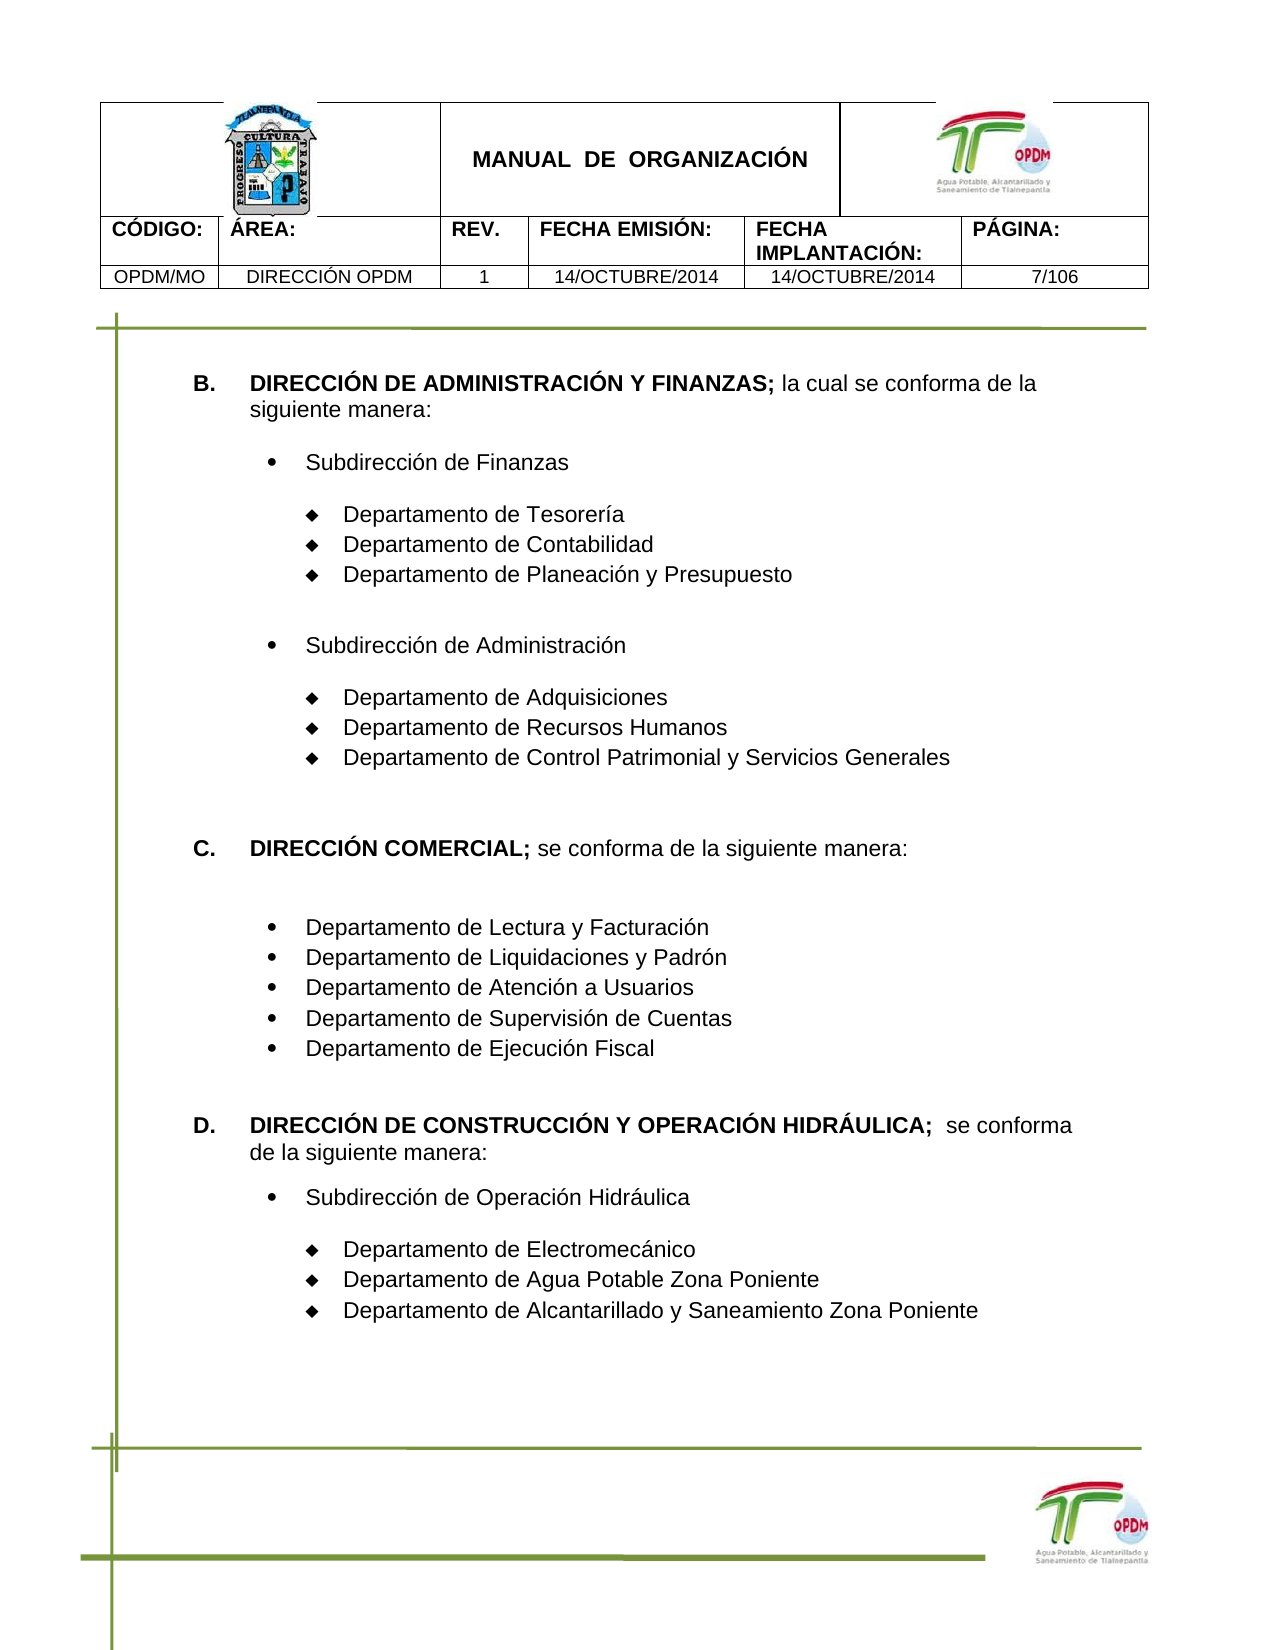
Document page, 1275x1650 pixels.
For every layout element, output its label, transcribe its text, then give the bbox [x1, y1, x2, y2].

picture [1034, 1473, 1152, 1577]
table_header DIRECCIÓN DE ADMINISTRACIÓN Y FINANZAS; la cual se conforma de la siguiente manera: Subdirección de Finanzas Departamento de Tesorería Departamento de Contabilidad Departamento de Planeación y Presupuesto Subdirección de Administración Departamento de Adquisiciones Departamento de Recursos Humanos Departamento de Control Patrimonial y Servicios Generales DIRECCIÓN COMERCIAL; se conforma de la siguiente manera: Departamento de Lectura y Facturación Departamento de Liquidaciones y Padrón Departamento de Atención a Usuarios Departamento de Supervisión de Cuentas Departamento de Ejecución Fiscal DIRECCIÓN DE CONSTRUCCIÓN Y OPERACIÓN HIDRÁULICA; se conforma de la siguiente manera: Subdirección de Operación Hidráulica Departamento de Electromecánico Departamento de Agua Potable Zona Poniente Departamento de Alcantarillado y Saneamiento Zona Poniente [144, 370, 1098, 1438]
picture [935, 102, 1053, 206]
picture [223, 102, 318, 217]
